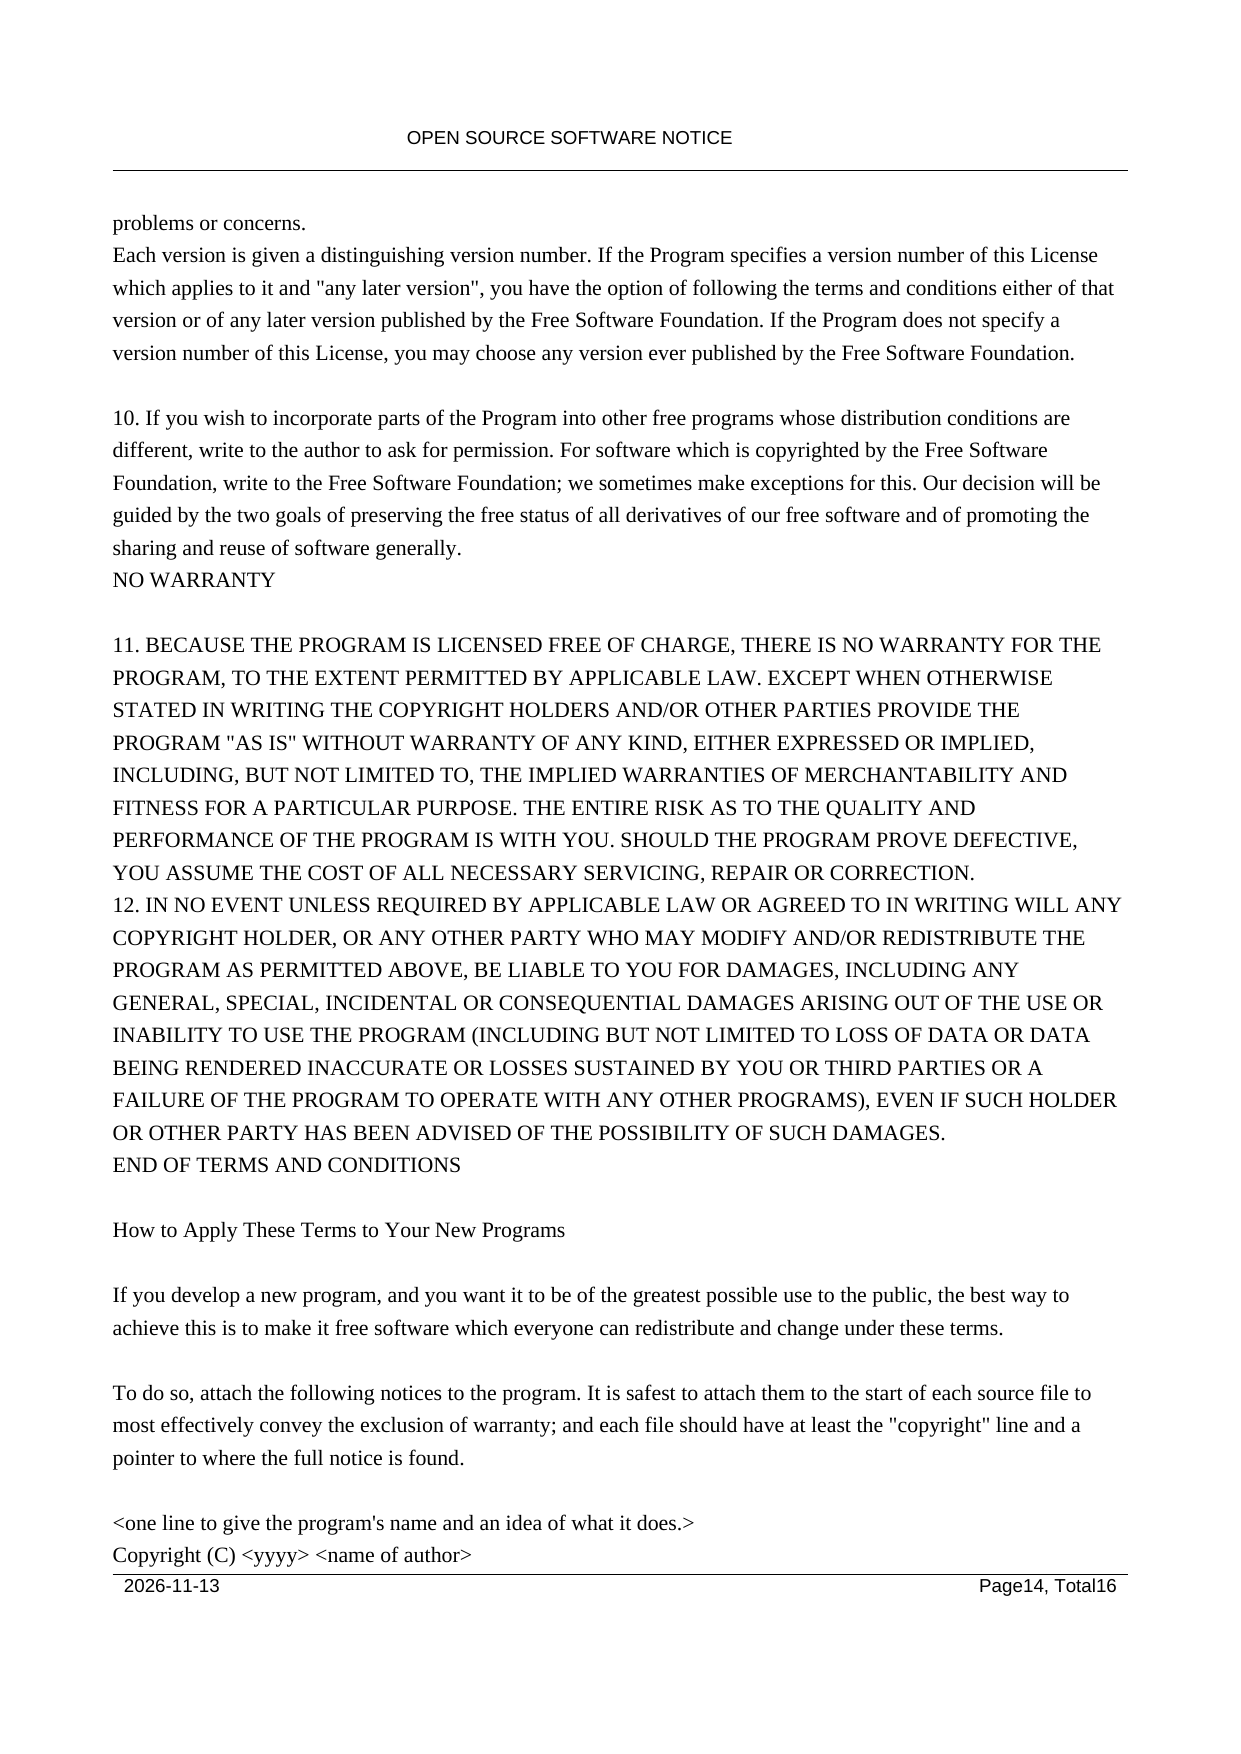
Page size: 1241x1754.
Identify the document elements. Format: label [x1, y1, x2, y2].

text [112, 206, 1128, 1571]
